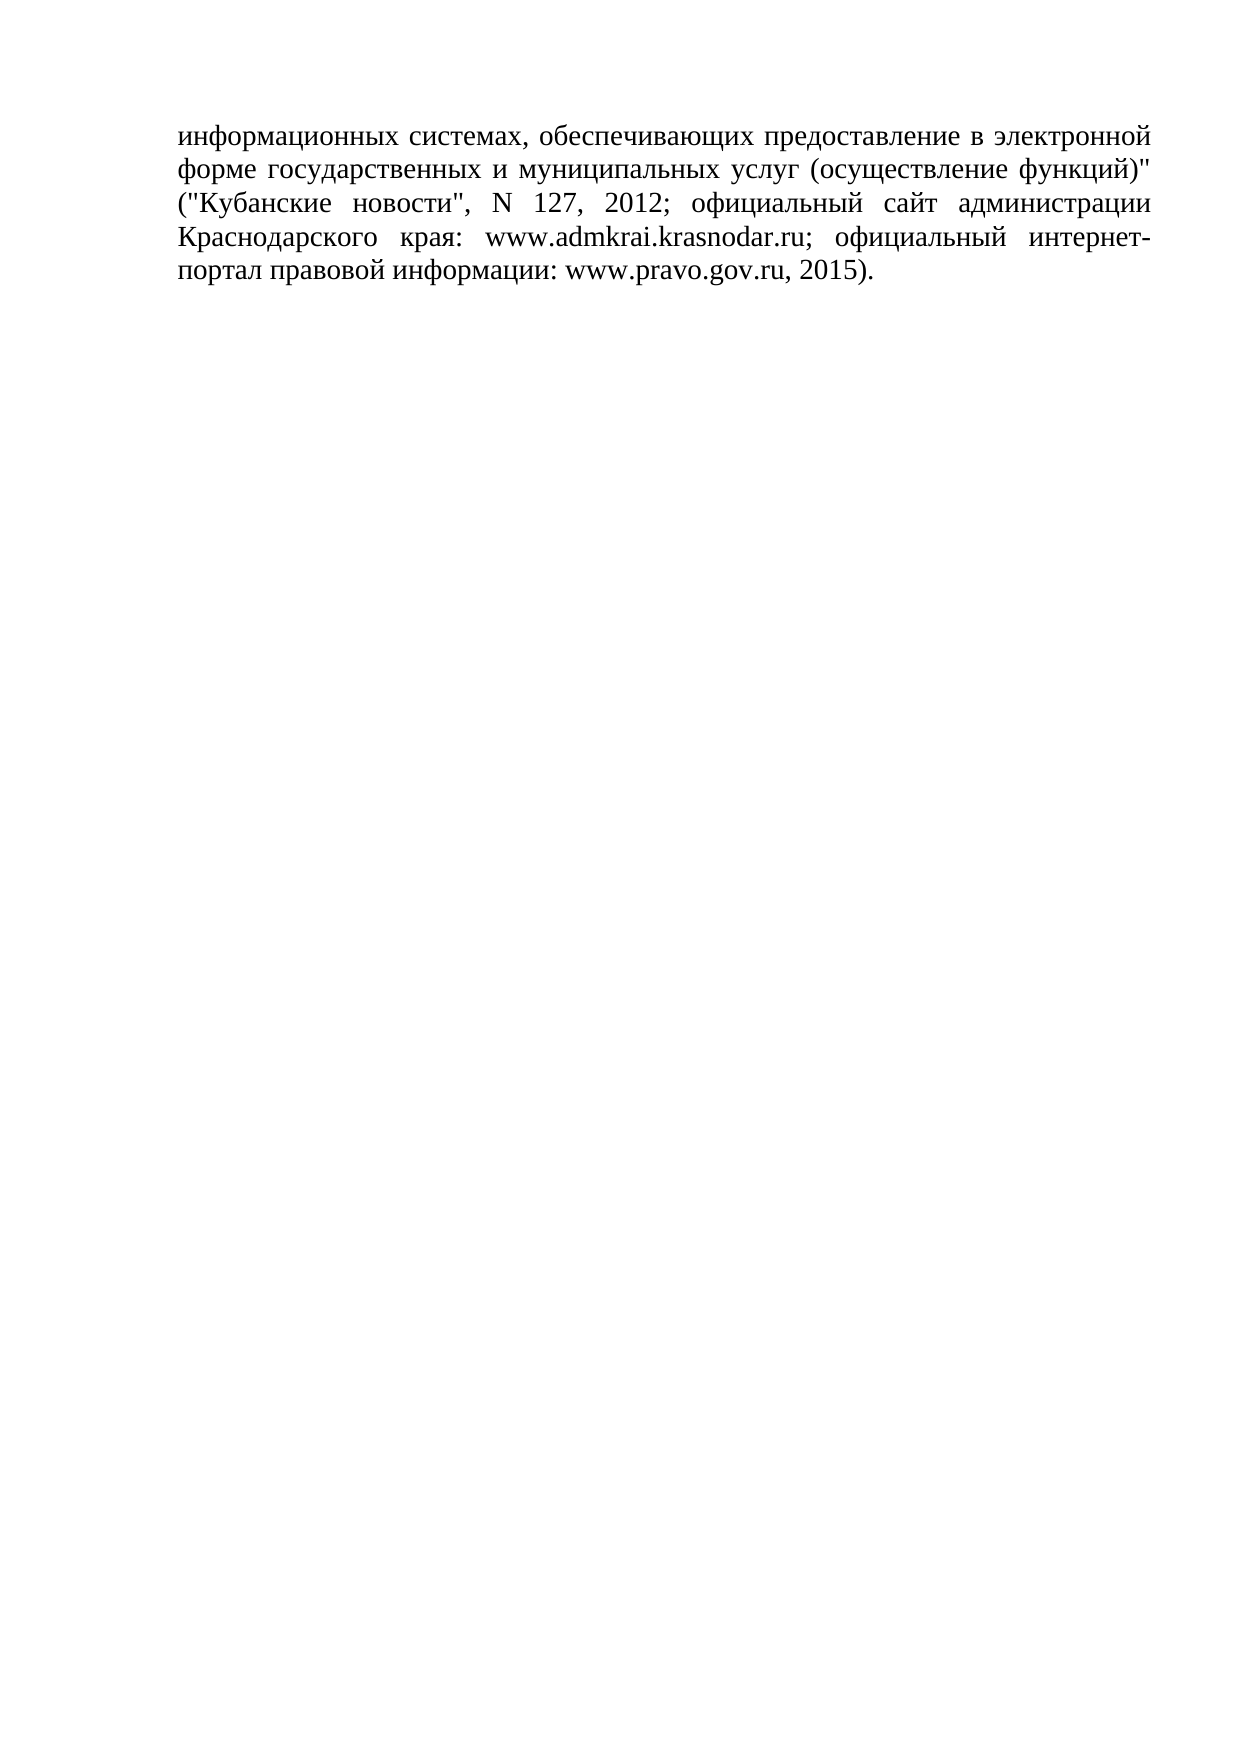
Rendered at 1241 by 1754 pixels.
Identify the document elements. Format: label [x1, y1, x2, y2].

text [177, 118, 1152, 286]
